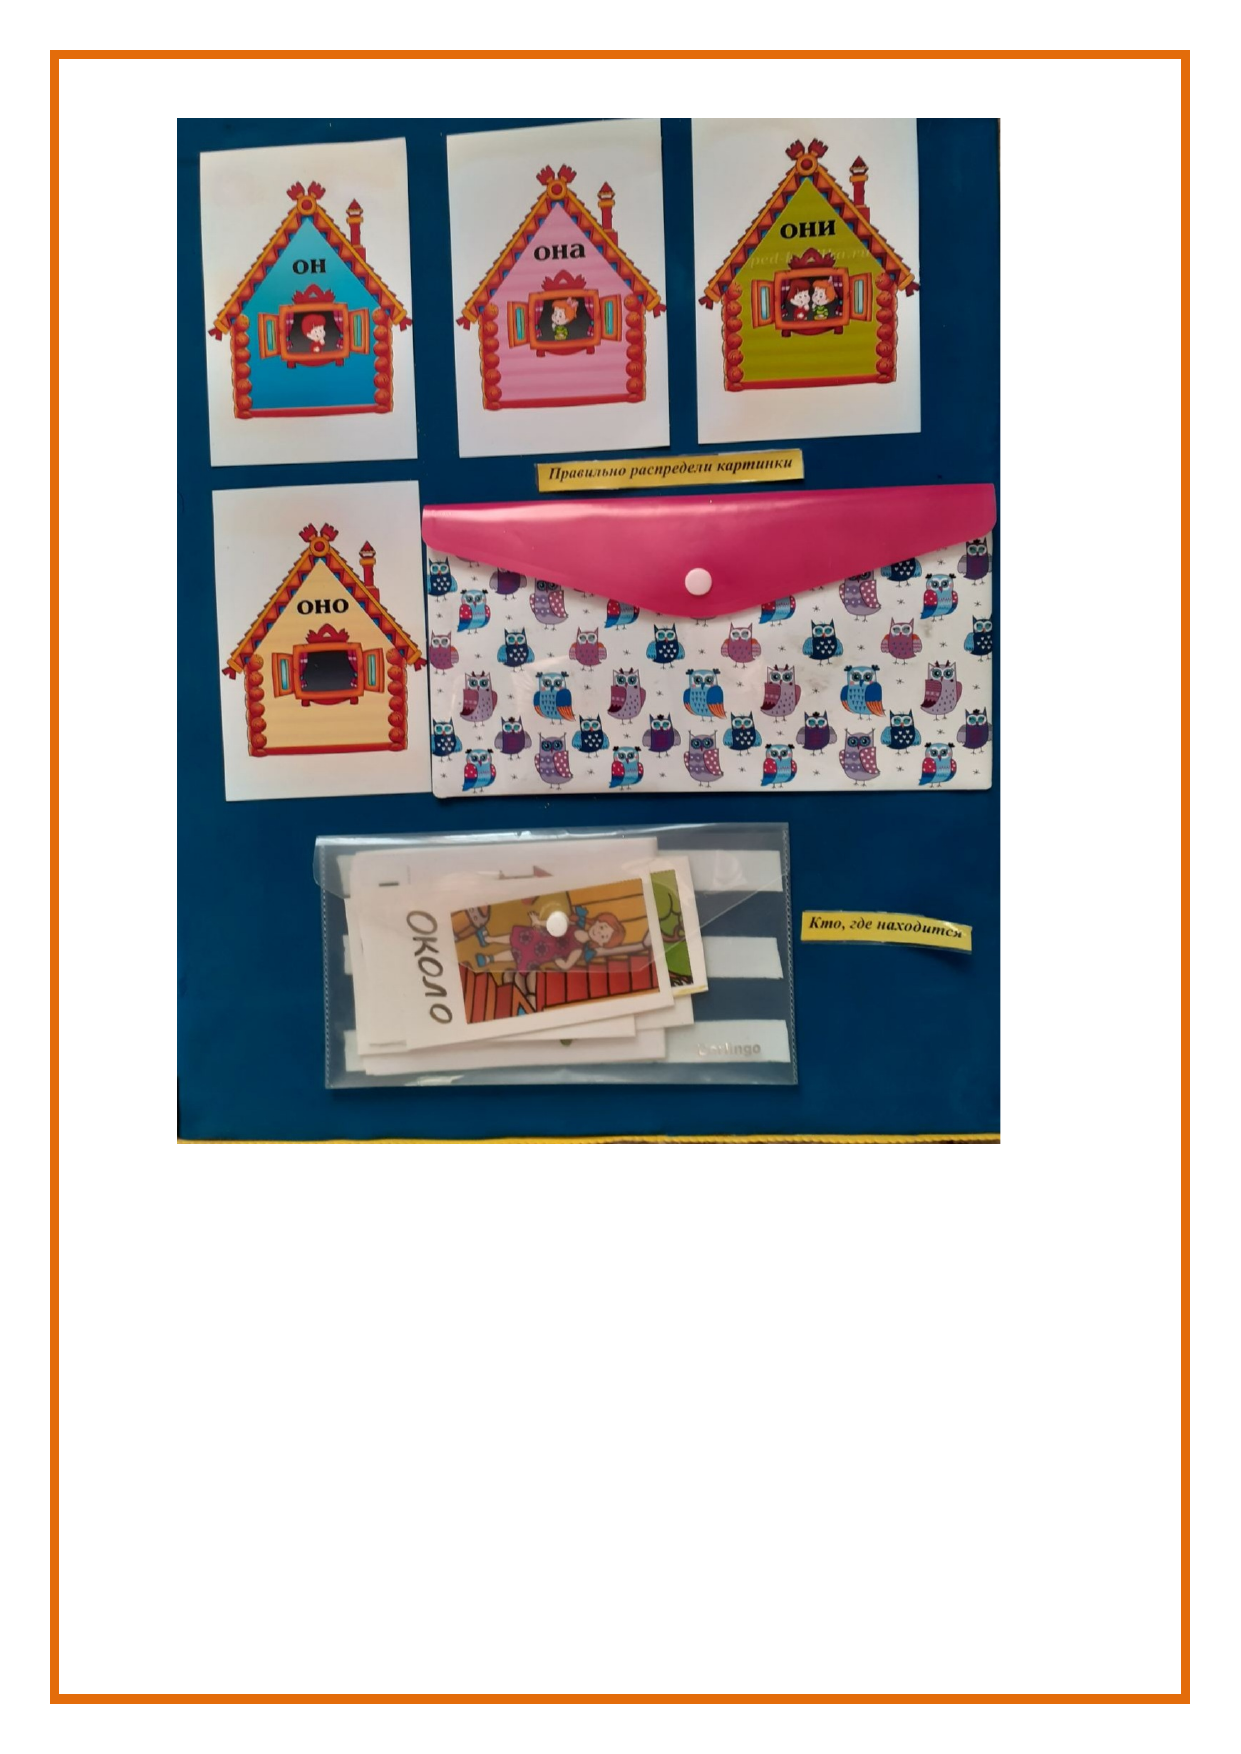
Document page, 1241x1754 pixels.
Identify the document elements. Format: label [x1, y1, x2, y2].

picture [177, 118, 1001, 1144]
